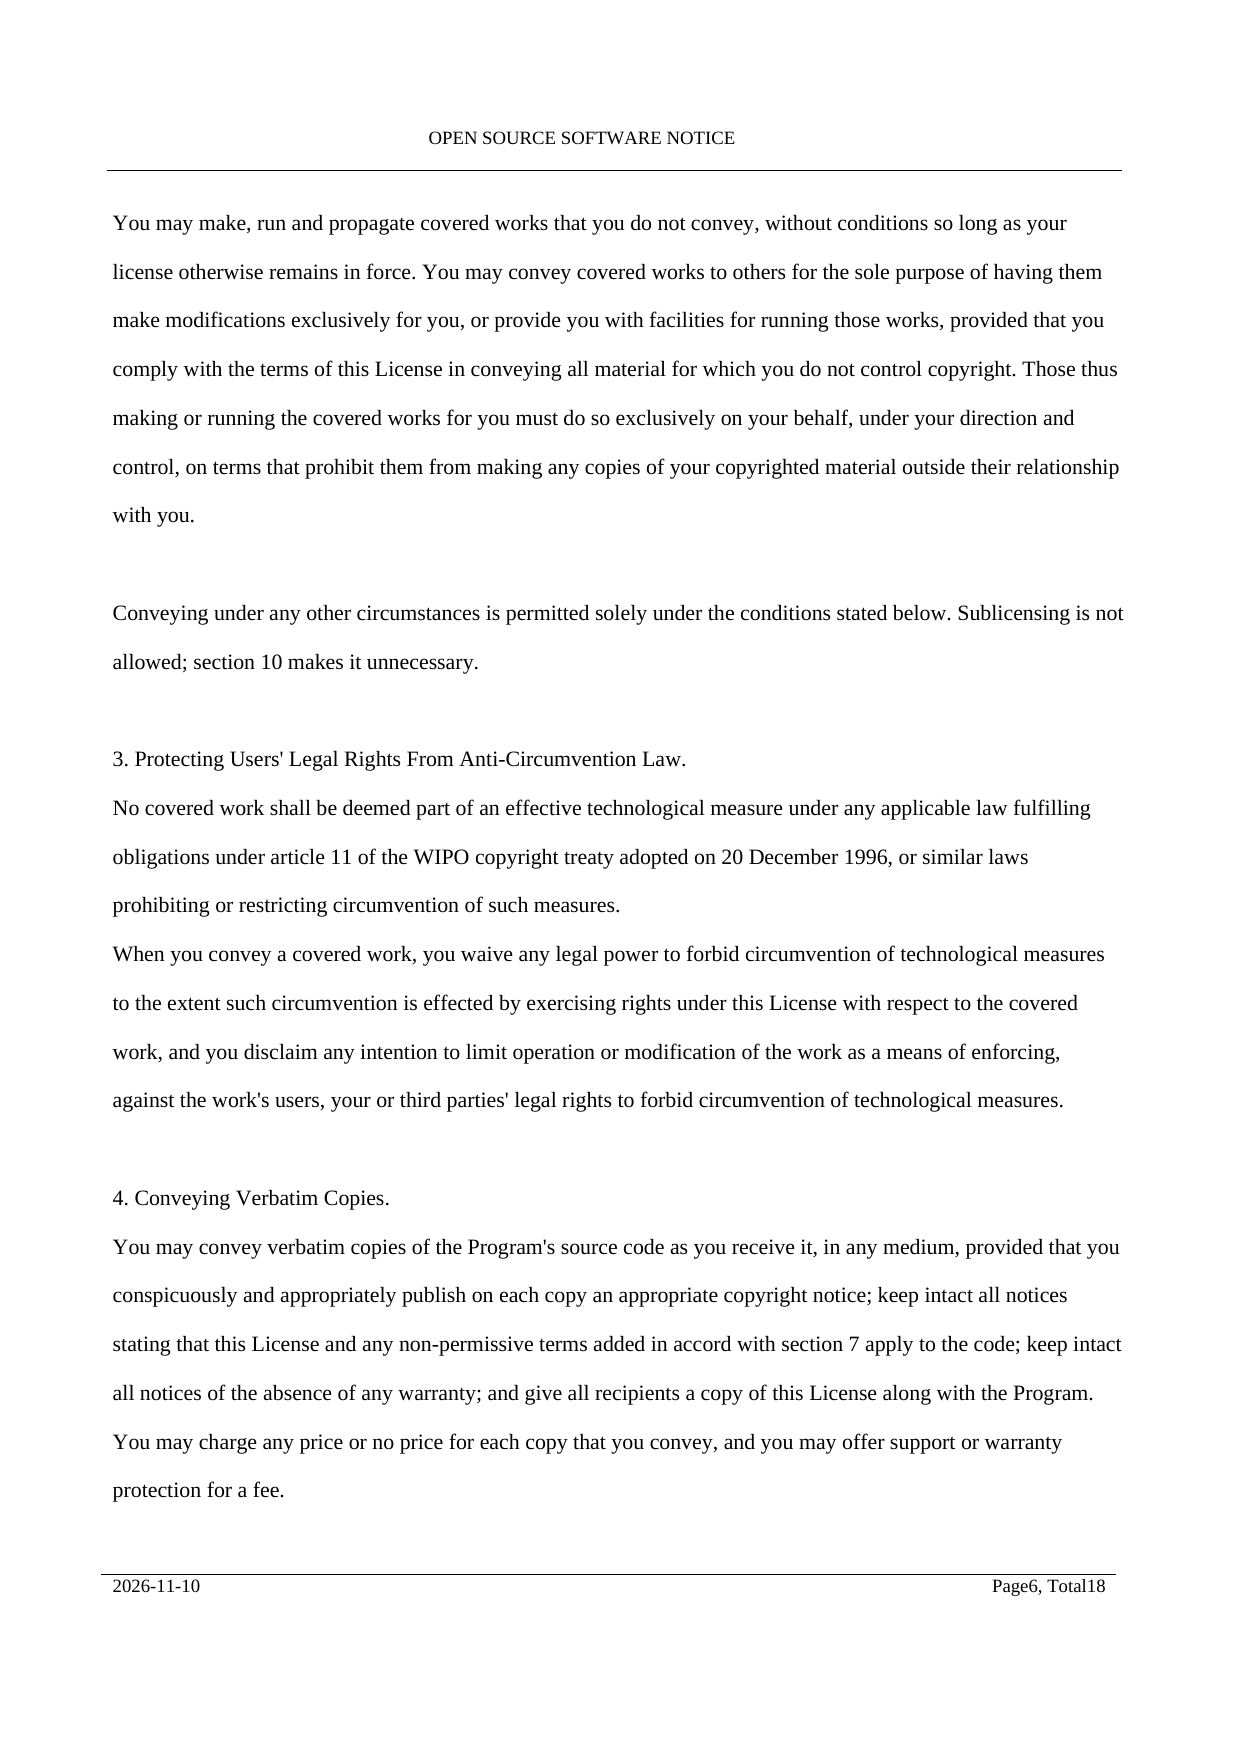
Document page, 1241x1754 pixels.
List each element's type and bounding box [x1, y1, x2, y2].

text [112, 206, 1128, 1506]
